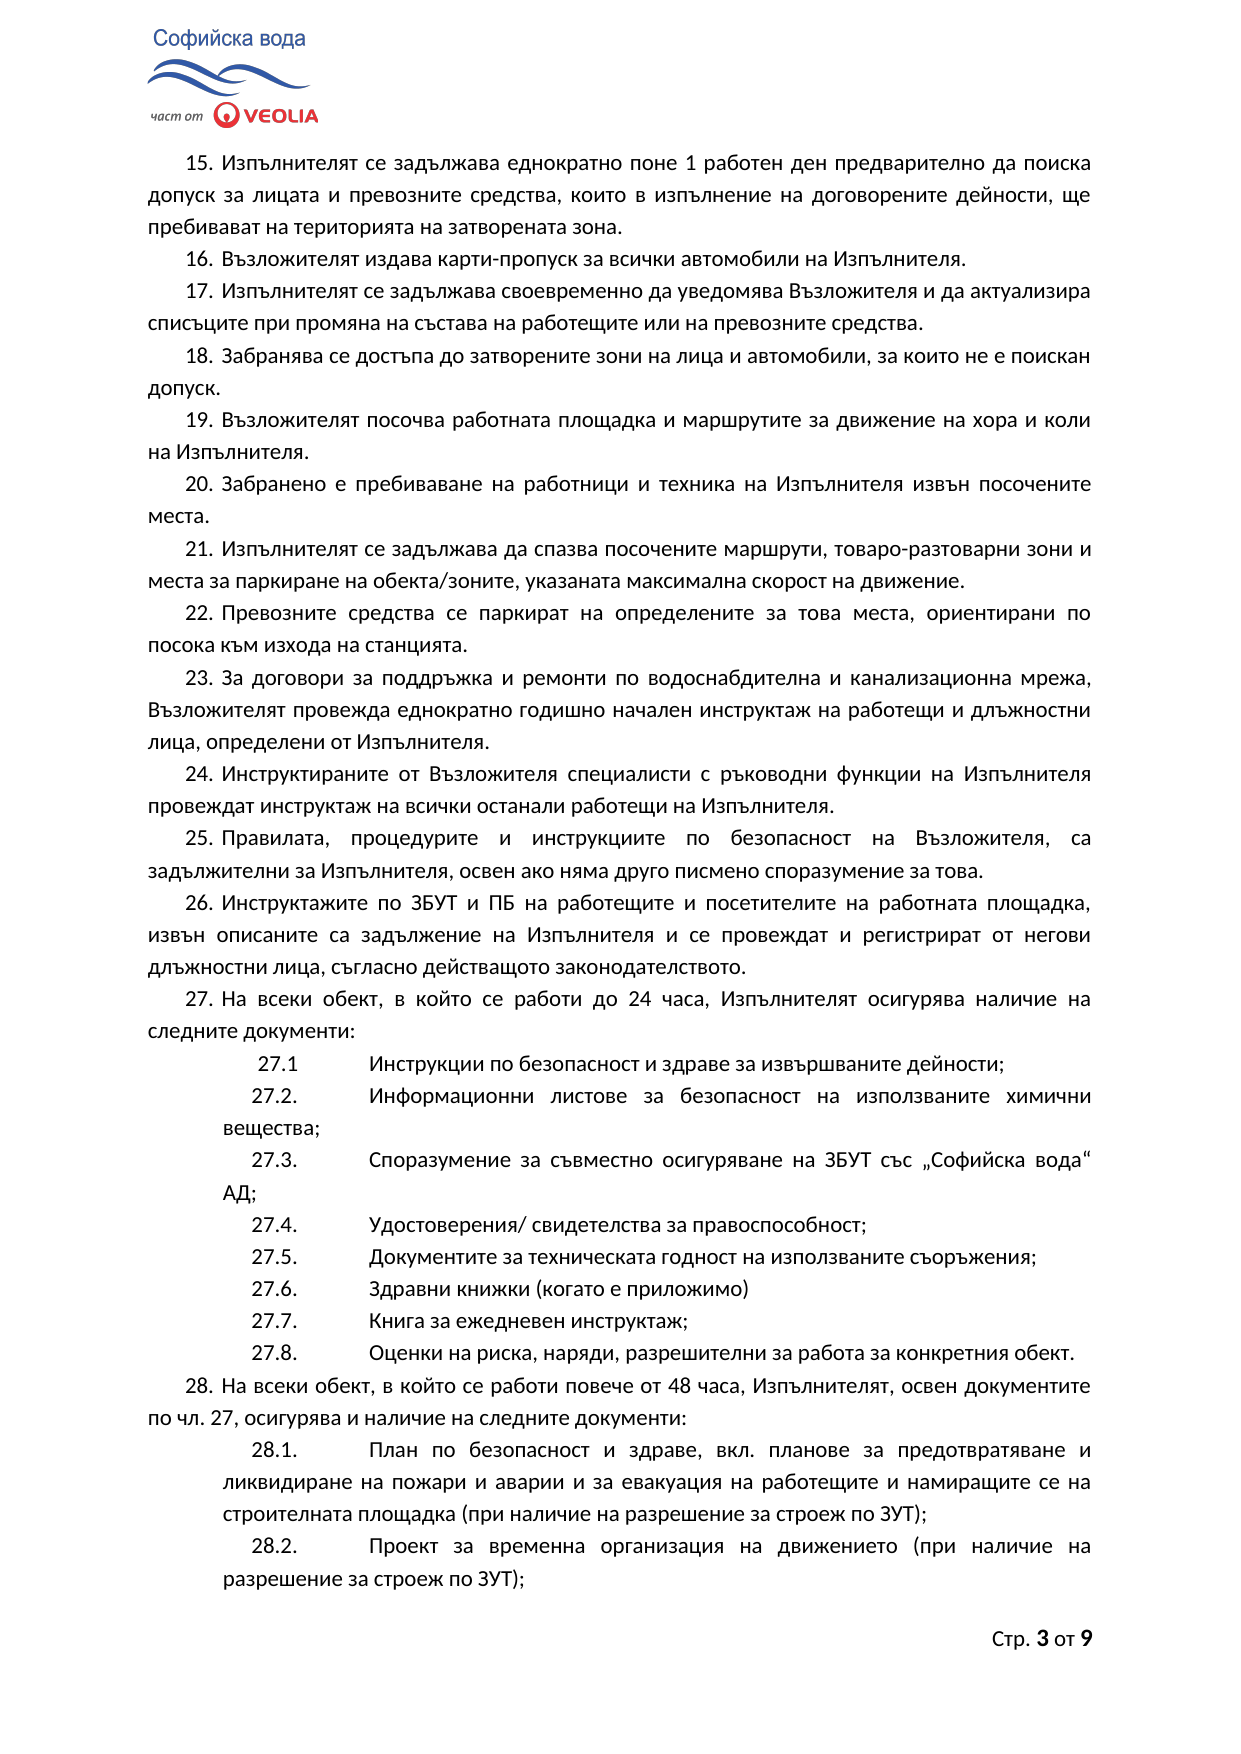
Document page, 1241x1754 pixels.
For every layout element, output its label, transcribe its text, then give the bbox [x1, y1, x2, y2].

list Възложителят издава карти-пропуск за всички автомобили на Изпълнителя. [148, 244, 1093, 272]
list Превозните средства се паркират на определените за това места, ориентирани по посока към изхода на станцията. [148, 598, 1093, 658]
list Инструктажите по ЗБУТ и ПБ на работещите и посетителите на работната площадка, извън описаните са задължение на Изпълнителя и се провеждат и регистрират от негови длъжностни лица, съгласно действащото законодателството. [148, 888, 1093, 980]
list Инструктираните от Възложителя специалисти с ръководни функции на Изпълнителя провеждат инструктаж на всички останали работещи на Изпълнителя. [148, 759, 1093, 819]
list Изпълнителят се задължава своевременно да уведомява Възложителя и да актуализира списъците при промяна на състава на работещите или на превозните средства. [148, 276, 1093, 337]
list Забранено е пребиваване на работници и техника на Изпълнителя извън посочените места. [148, 469, 1093, 530]
list План по безопасност и здраве, вкл. планове за предотвратяване и ликвидиране на пожари и аварии и за евакуация на работещите и намиращите се на строителната площадка (при наличие на разрешение за строеж по ЗУТ); [223, 1435, 1093, 1527]
list Проект за временна организация на движението (при наличие на разрешение за строеж по ЗУТ); [223, 1532, 1093, 1592]
list Правилата, процедурите и инструкциите по безопасност на Възложителя, са задължителни за Изпълнителя, освен ако няма друго писмено споразумение за това. [148, 823, 1093, 884]
list На всеки обект, в който се работи повече от 48 часа, Изпълнителят, освен документите по чл. 27, осигурява и наличие на следните документи: [148, 1371, 1093, 1431]
list Здравни книжки (когато е приложимо) [223, 1274, 1093, 1302]
list Споразумение за съвместно осигуряване на ЗБУТ със „Софийска вода“ АД; [223, 1145, 1093, 1206]
list На всеки обект, в който се работи до 24 часа, Изпълнителят осигурява наличие на следните документи: [148, 984, 1093, 1045]
list Изпълнителят се задължава да спазва посочените маршрути, товаро-разтоварни зони и места за паркиране на обекта/зоните, указаната максимална скорост на движение. [148, 534, 1093, 594]
list Забранява се достъпа до затворените зони на лица и автомобили, за които не е поискан допуск. [148, 341, 1093, 401]
list Инструкции по безопасност и здраве за извършваните дейности; [223, 1049, 1093, 1077]
list Книга за ежедневен инструктаж; [223, 1306, 1093, 1334]
list Изпълнителят се задължава еднократно поне 1 работен ден предварително да поиска допуск за лицата и превозните средства, които в изпълнение на договорените дейности, ще пребивават на територията на затворената зона. [148, 148, 1093, 240]
list Информационни листове за безопасност на използваните химични вещества; [223, 1081, 1093, 1141]
list Удостоверения/ свидетелства за правоспособност; [223, 1210, 1093, 1238]
picture [147, 29, 318, 128]
list Възложителят посочва работната площадка и маршрутите за движение на хора и коли на Изпълнителя. [148, 405, 1093, 465]
list Документите за техническата годност на използваните съоръжения; [223, 1242, 1093, 1270]
list Оценки на риска, наряди, разрешителни за работа за конкретния обект. [223, 1338, 1093, 1367]
list За договори за поддръжка и ремонти по водоснабдителна и канализационна мрежа, Възложителят провежда еднократно годишно начален инструктаж на работещи и длъжностни лица, определени от Изпълнителя. [148, 663, 1093, 755]
